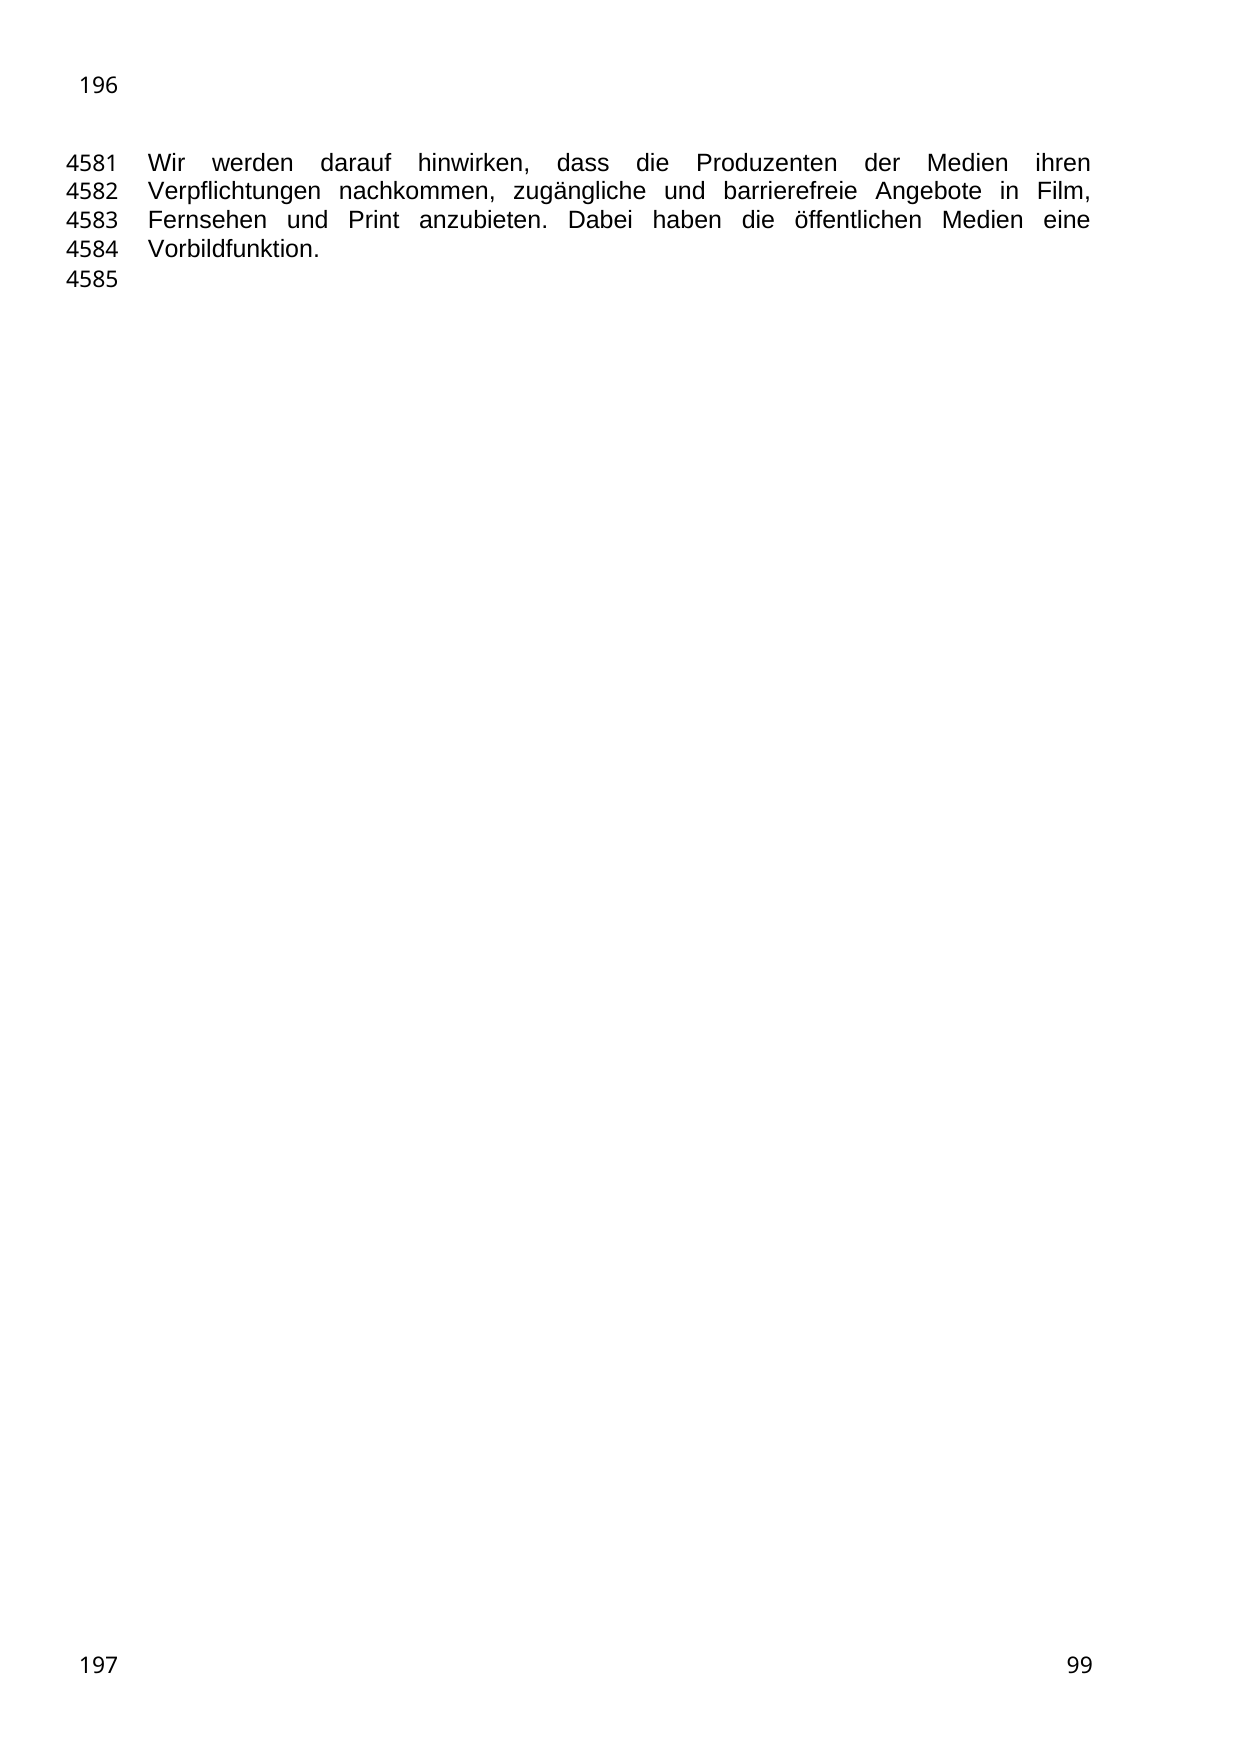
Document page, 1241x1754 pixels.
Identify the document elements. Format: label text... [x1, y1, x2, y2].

text Wir werden darauf hinwirken, dass die Produzenten der Medien ihren Verpflichtungen nachkommen, zugängliche und barrierefreie Angebote in Film, Fernsehen und Print anzubieten. Dabei haben die öffentlichen Medien eine Vorbildfunktion. [148, 148, 1093, 263]
